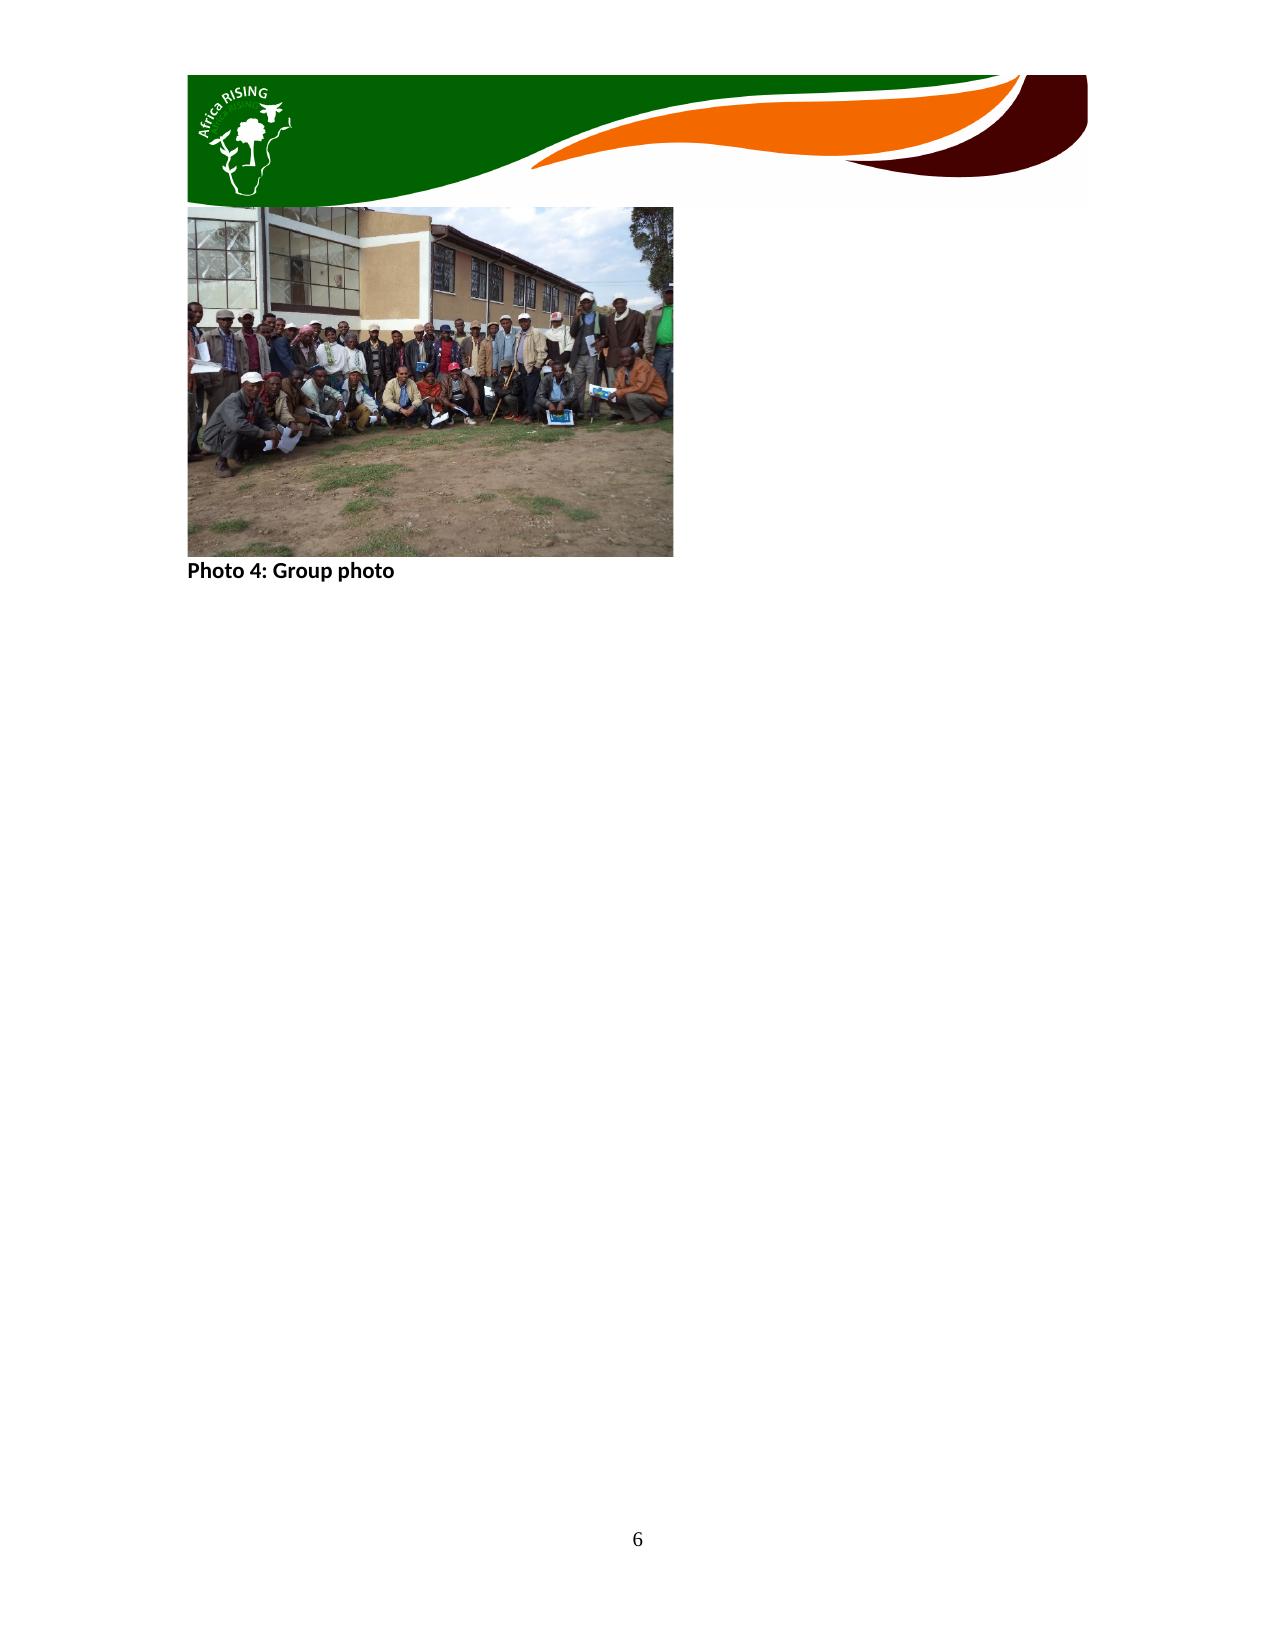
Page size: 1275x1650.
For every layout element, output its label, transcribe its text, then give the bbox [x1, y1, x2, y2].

text Photo 4: Group photo [187, 556, 1087, 584]
picture [187, 75, 1088, 557]
